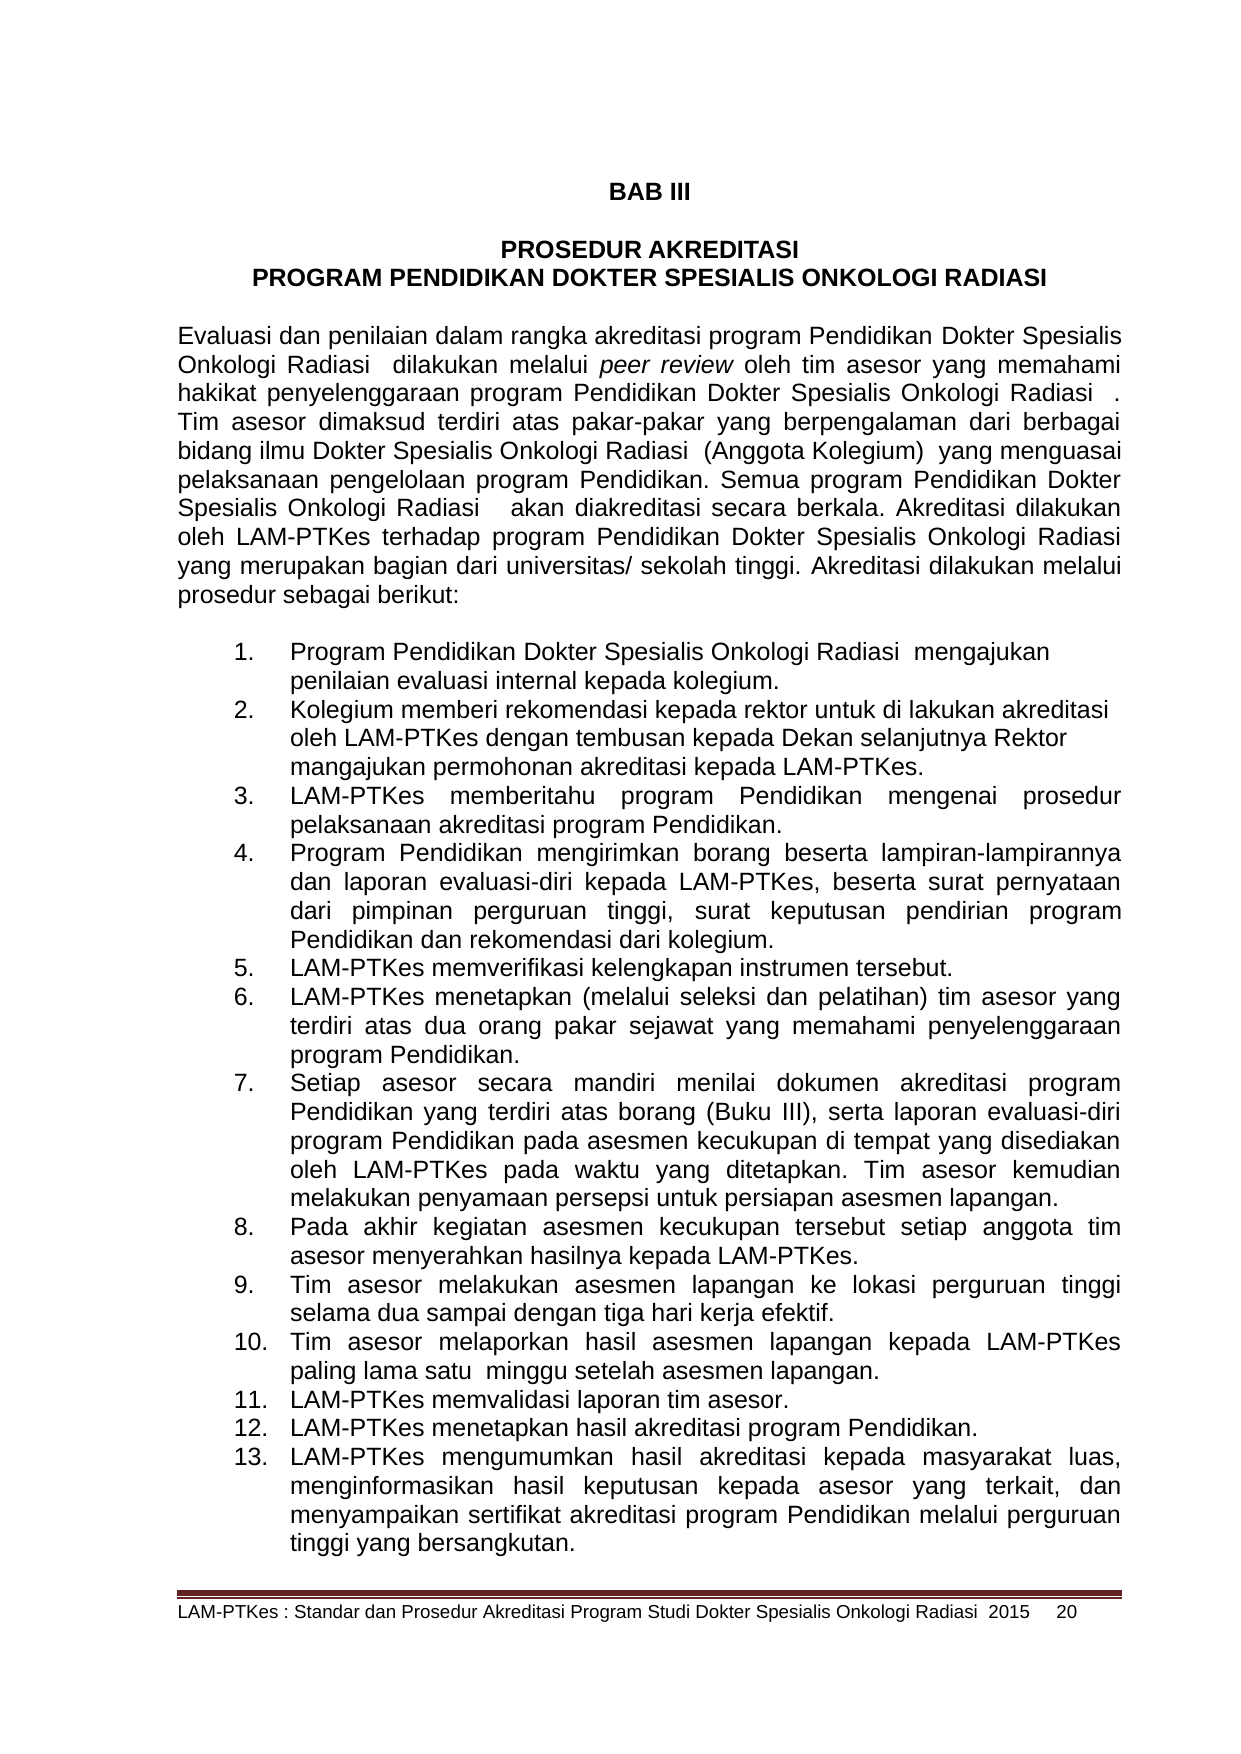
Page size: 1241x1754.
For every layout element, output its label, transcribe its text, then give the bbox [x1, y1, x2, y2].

list LAM-PTKes memberitahu program Pendidikan mengenai prosedur pelaksanaan akreditasi program Pendidikan. [233, 781, 1122, 838]
list Pada akhir kegiatan asesmen kecukupan tersebut setiap anggota tim asesor menyerahkan hasilnya kepada LAM-PTKes. [233, 1212, 1122, 1270]
text Evaluasi dan penilaian dalam rangka akreditasi program Pendidikan Dokter Spesialis Onkologi Radiasi dilakukan melalui peer review oleh tim asesor yang memahami hakikat penyelenggaraan program Pendidikan Dokter Spesialis Onkologi Radiasi . Tim asesor dimaksud terdiri atas pakar-pakar yang berpengalaman dari berbagai bidang ilmu Dokter Spesialis Onkologi Radiasi (Anggota Kolegium) yang menguasai pelaksanaan pengelolaan program Pendidikan. Semua program Pendidikan Dokter Spesialis Onkologi Radiasi akan diakreditasi secara berkala. Akreditasi dilakukan oleh LAM-PTKes terhadap program Pendidikan Dokter Spesialis Onkologi Radiasi yang merupakan bagian dari universitas/ sekolah tinggi. Akreditasi dilakukan melalui prosedur sebagai berikut: [177, 321, 1122, 608]
list Setiap asesor secara mandiri menilai dokumen akreditasi program Pendidikan yang terdiri atas borang (Buku III), serta laporan evaluasi-diri program Pendidikan pada asesmen kecukupan di tempat yang disediakan oleh LAM-PTKes pada waktu yang ditetapkan. Tim asesor kemudian melakukan penyamaan persepsi untuk persiapan asesmen lapangan. [233, 1068, 1122, 1212]
list Tim asesor melakukan asesmen lapangan ke lokasi perguruan tinggi selama dua sampai dengan tiga hari kerja efektif. [233, 1270, 1122, 1327]
list LAM-PTKes menetapkan (melalui seleksi dan pelatihan) tim asesor yang terdiri atas dua orang pakar sejawat yang memahami penyelenggaraan program Pendidikan. [233, 982, 1122, 1068]
list LAM-PTKes mengumumkan hasil akreditasi kepada masyarakat luas, menginformasikan hasil keputusan kepada asesor yang terkait, dan menyampaikan sertifikat akreditasi program Pendidikan melalui perguruan tinggi yang bersangkutan. [233, 1442, 1122, 1557]
list Program Pendidikan Dokter Spesialis Onkologi Radiasi mengajukan penilaian evaluasi internal kepada kolegium. [233, 637, 1122, 695]
list Tim asesor melaporkan hasil asesmen lapangan kepada LAM-PTKes paling lama satu minggu setelah asesmen lapangan. [233, 1327, 1122, 1385]
list Program Pendidikan mengirimkan borang beserta lampiran-lampirannya dan laporan evaluasi-diri kepada LAM-PTKes, beserta surat pernyataan dari pimpinan perguruan tinggi, surat keputusan pendirian program Pendidikan dan rekomendasi dari kolegium. [233, 838, 1122, 953]
subtitle BAB III [177, 177, 1122, 206]
subtitle PROGRAM PENDIDIKAN DOKTER SPESIALIS ONKOLOGI RADIASI [177, 263, 1122, 292]
list LAM-PTKes menetapkan hasil akreditasi program Pendidikan. [233, 1413, 1122, 1442]
list Kolegium memberi rekomendasi kepada rektor untuk di lakukan akreditasi oleh LAM-PTKes dengan tembusan kepada Dekan selanjutnya Rektor mangajukan permohonan akreditasi kepada LAM-PTKes. [233, 695, 1122, 781]
list LAM-PTKes memvalidasi laporan tim asesor. [233, 1385, 1122, 1413]
subtitle PROSEDUR AKREDITASI [177, 235, 1122, 263]
list LAM-PTKes memverifikasi kelengkapan instrumen tersebut. [233, 953, 1122, 982]
